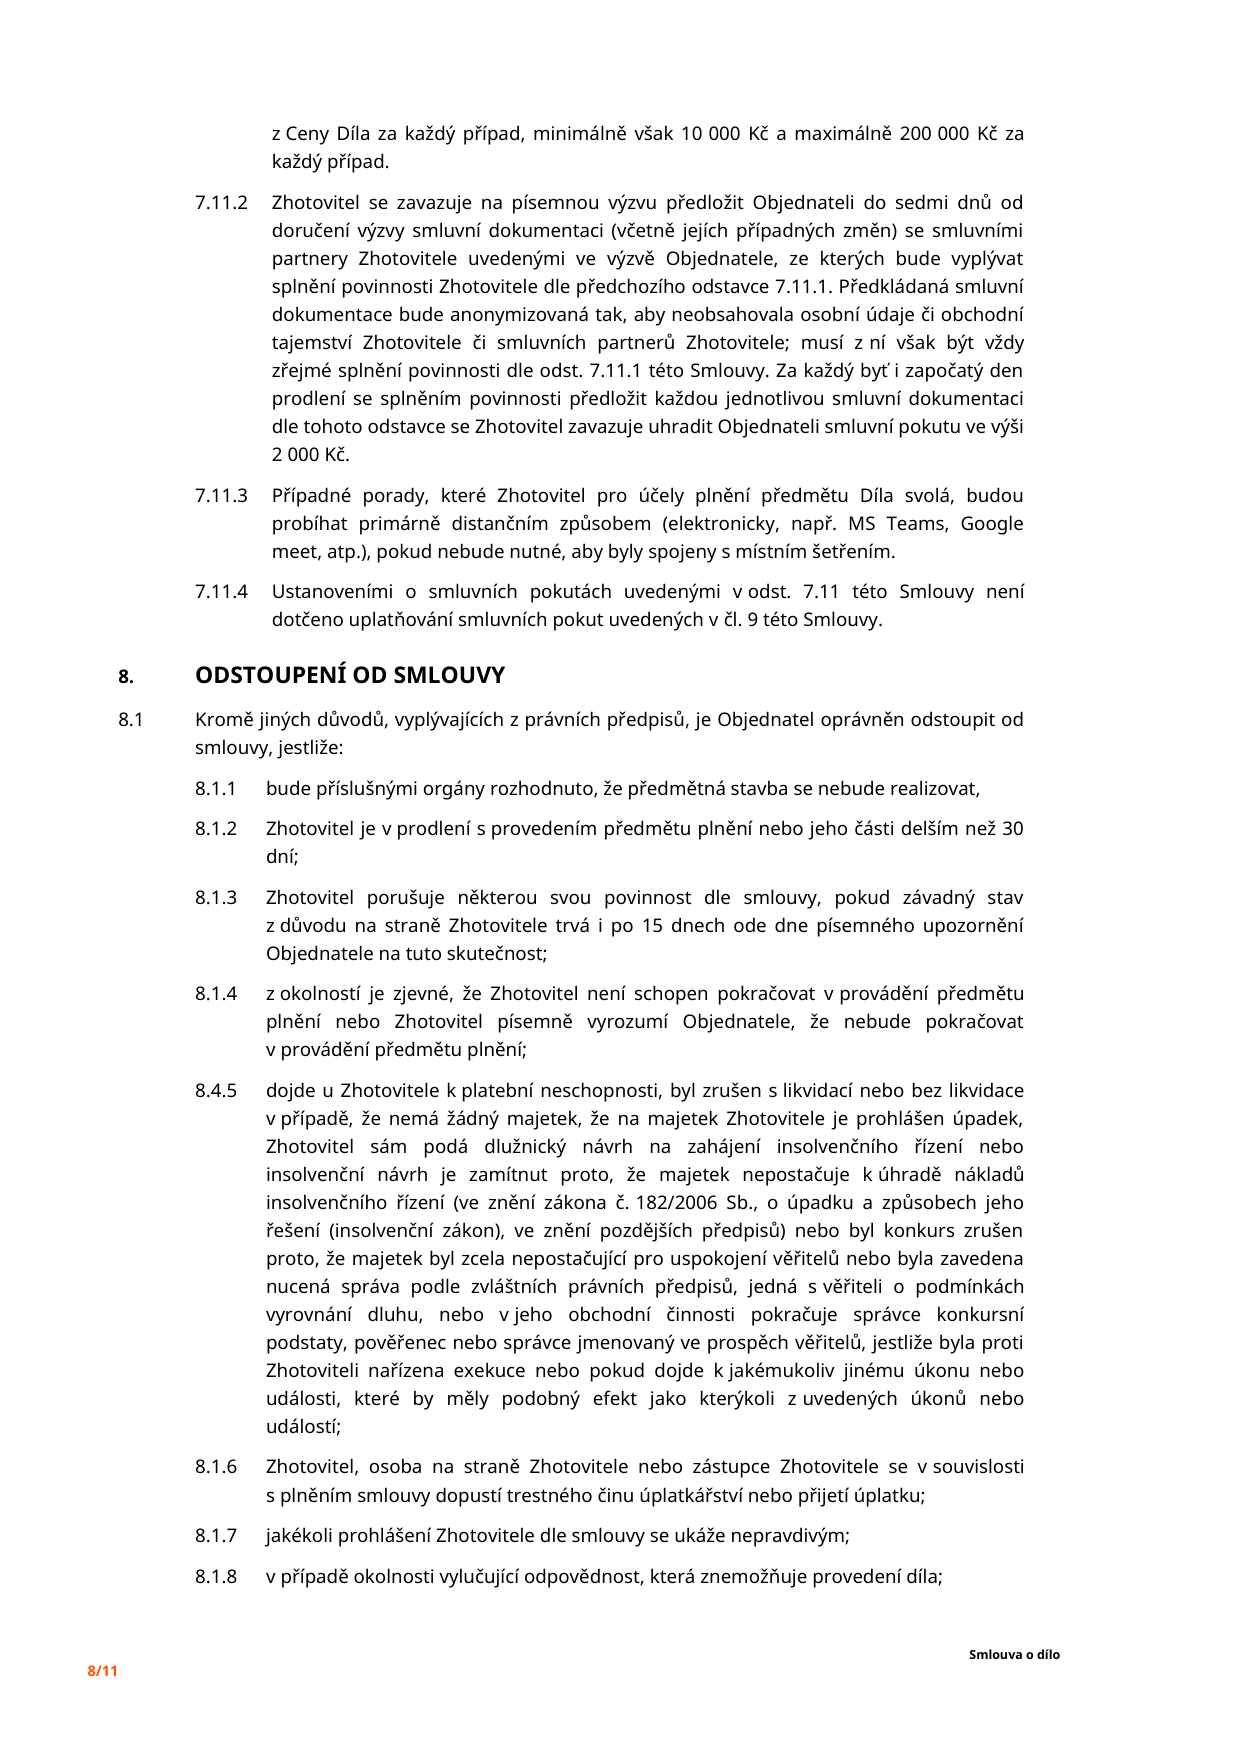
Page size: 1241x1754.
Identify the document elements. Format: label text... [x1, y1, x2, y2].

list 8.1.7 jakékoli prohlášení Zhotovitele dle smlouvy se ukáže nepravdivým; [195, 1522, 1024, 1548]
list 8.4.5 dojde u Zhotovitele k platební neschopnosti, byl zrušen s likvidací nebo bez likvidace v případě, že nemá žádný majetek, že na majetek Zhotovitele je prohlášen úpadek, Zhotovitel sám podá dlužnický návrh na zahájení insolvenčního řízení nebo insolvenční návrh je zamítnut proto, že majetek nepostačuje k úhradě nákladů insolvenčního řízení (ve znění zákona č. 182/2006 Sb., o úpadku a způsobech jeho řešení (insolvenční zákon), ve znění pozdějších předpisů) nebo byl konkurs zrušen proto, že majetek byl zcela nepostačující pro uspokojení věřitelů nebo byla zavedena nucená správa podle zvláštních právních předpisů, jedná s věřiteli o podmínkách vyrovnání dluhu, nebo v jeho obchodní činnosti pokračuje správce konkursní podstaty, pověřenec nebo správce jmenovaný ve prospěch věřitelů, jestliže byla proti Zhotoviteli nařízena exekuce nebo pokud dojde k jakémukoliv jinému úkonu nebo události, které by měly podobný efekt jako kterýkoli z uvedených úkonů nebo událostí; [195, 1077, 1024, 1439]
text Kromě jiných důvodů, vyplývajících z právních předpisů, je Objednatel oprávněn odstoupit od smlouvy, jestliže: [118, 706, 1024, 760]
list 8.1.2 Zhotovitel je v prodlení s provedením předmětu plnění nebo jeho části delším než 30 dní; [195, 815, 1024, 869]
text Zhotovitel se zavazuje na písemnou výzvu předložit Objednateli do sedmi dnů od doručení výzvy smluvní dokumentaci (včetně jejích případných změn) se smluvními partnery Zhotovitele uvedenými ve výzvě Objednatele, ze kterých bude vyplývat splnění povinnosti Zhotovitele dle předchozího odstavce 7.11.1. Předkládaná smluvní dokumentace bude anonymizovaná tak, aby neobsahovala osobní údaje či obchodní tajemství Zhotovitele či smluvních partnerů Zhotovitele; musí z ní však být vždy zřejmé splnění povinnosti dle odst. 7.11.1 této Smlouvy. Za každý byť i započatý den prodlení se splněním povinnosti předložit každou jednotlivou smluvní dokumentaci dle tohoto odstavce se Zhotovitel zavazuje uhradit Objednateli smluvní pokutu ve výši 2 000 Kč. [195, 189, 1024, 467]
list 8.1.1 bude příslušnými orgány rozhodnuto, že předmětná stavba se nebude realizovat, [195, 775, 1024, 800]
text Ustanoveními o smluvních pokutách uvedenými v odst. 7.11 této Smlouvy není dotčeno uplatňování smluvních pokut uvedených v čl. 9 této Smlouvy. [195, 578, 1024, 632]
list 8.1.8 v případě okolnosti vylučující odpovědnost, která znemožňuje provedení díla; [195, 1563, 1024, 1588]
list 8.1.3 Zhotovitel porušuje některou svou povinnost dle smlouvy, pokud závadný stav z důvodu na straně Zhotovitele trvá i po 15 dnech ode dne písemného upozornění Objednatele na tuto skutečnost; [195, 884, 1024, 966]
list 8.1.4 z okolností je zjevné, že Zhotovitel není schopen pokračovat v provádění předmětu plnění nebo Zhotovitel písemně vyrozumí Objednatele, že nebude pokračovat v provádění předmětu plnění; [195, 981, 1024, 1062]
text Případné porady, které Zhotovitel pro účely plnění předmětu Díla svolá, budou probíhat primárně distančním způsobem (elektronicky, např. MS Teams, Google meet, atp.), pokud nebude nutné, aby byly spojeny s místním šetřením. [195, 482, 1024, 563]
list 8.1.6 Zhotovitel, osoba na straně Zhotovitele nebo zástupce Zhotovitele se v souvislosti s plněním smlouvy dopustí trestného činu úplatkářství nebo přijetí úplatku; [195, 1454, 1024, 1507]
text odstoupení od smlouvy [118, 659, 1024, 691]
